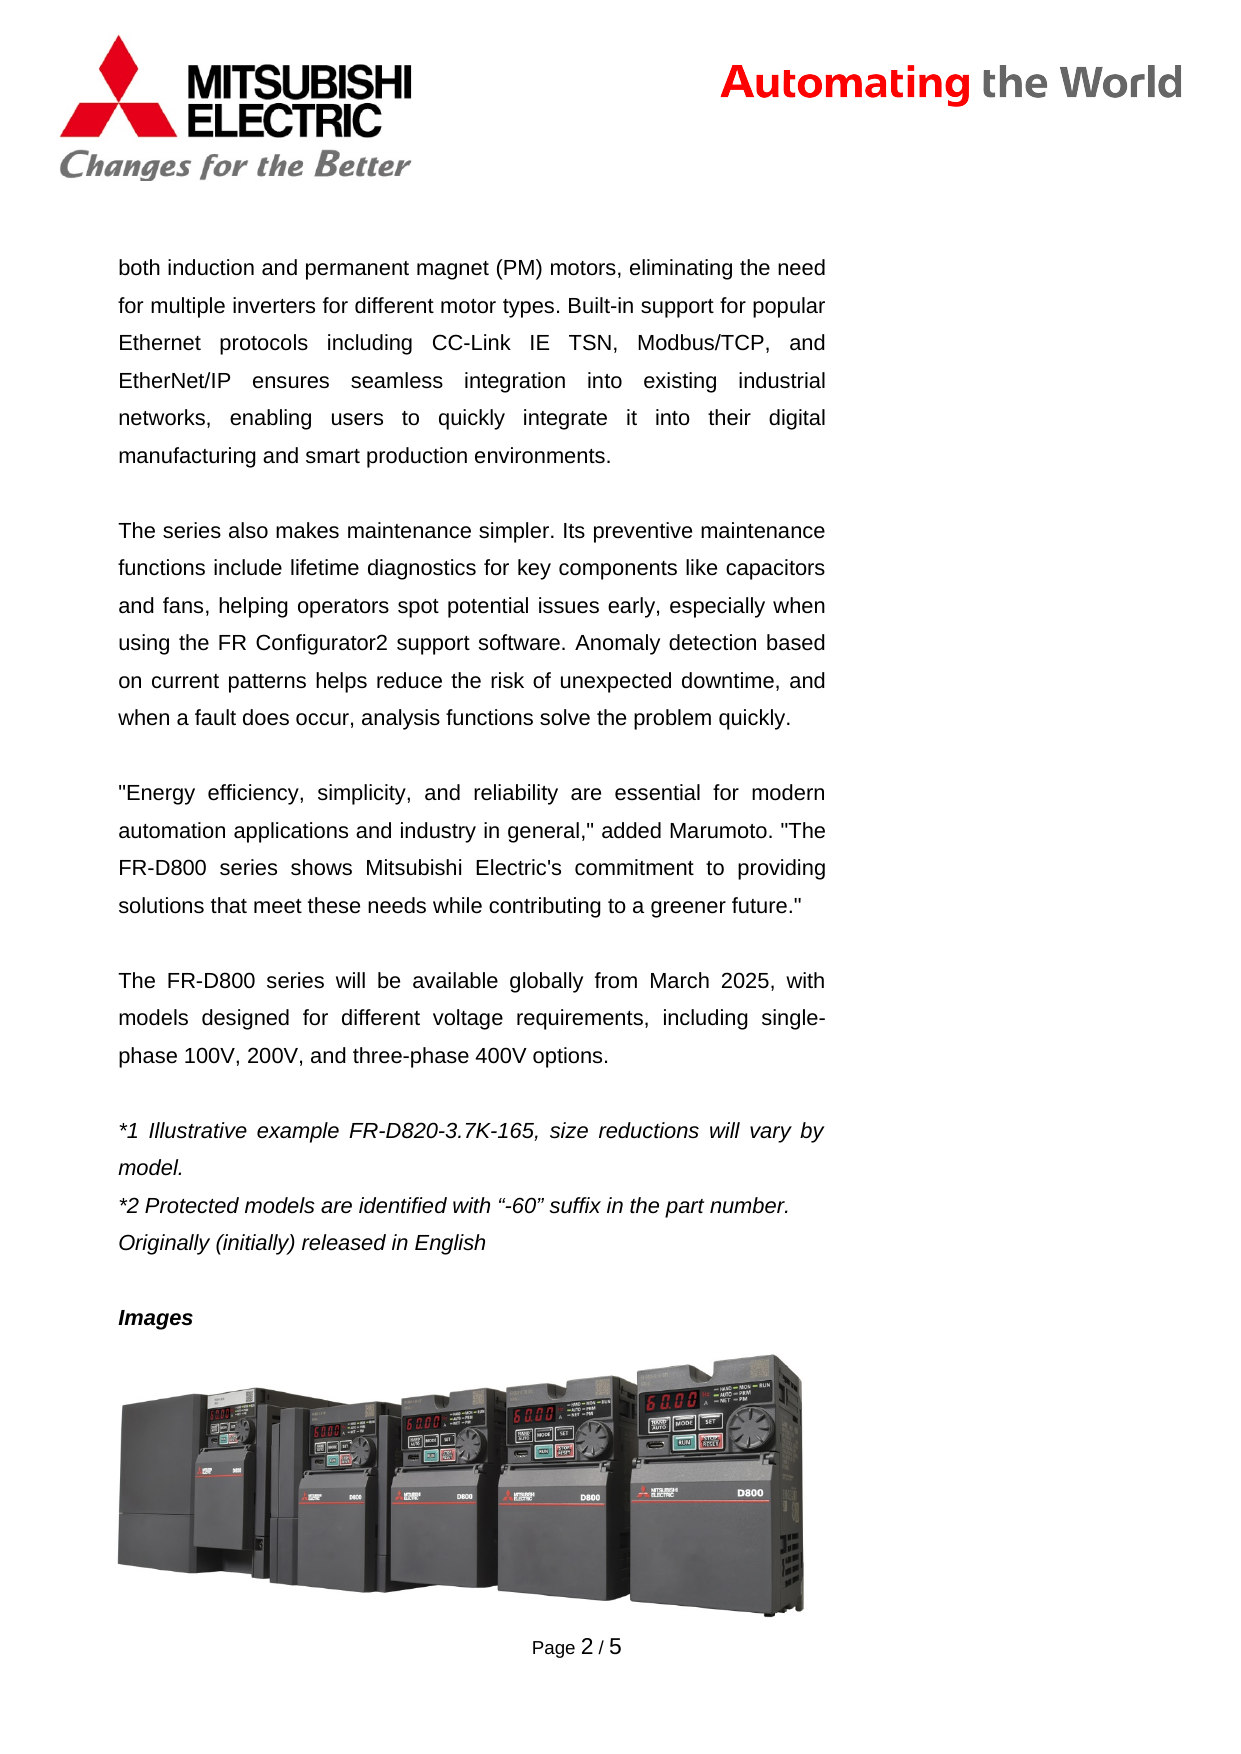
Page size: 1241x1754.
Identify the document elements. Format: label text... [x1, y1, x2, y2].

text Images [118, 1299, 827, 1336]
picture [59, 33, 414, 181]
text *1 Illustrative example FR-D820-3.7K-165, size reductions will vary by model. [118, 1111, 827, 1186]
picture [720, 65, 1182, 107]
text "Energy efficiency, simplicity, and reliability are essential for modern automation applications and industry in general," added Marumoto. "The FR-D800 series shows Mitsubishi Electric's commitment to providing solutions that meet these needs while contributing to a greener future." [118, 774, 827, 924]
text The series also makes maintenance simpler. Its preventive maintenance functions include lifetime diagnostics for key components like capacitors and fans, helping operators spot potential issues early, especially when using the FR Configurator2 support software. Anomaly detection based on current patterns helps reduce the risk of unexpected downtime, and when a fault does occur, analysis functions solve the problem quickly. [118, 511, 827, 736]
text *2 Protected models are identified with “-60” suffix in the part number. [118, 1186, 827, 1224]
text The FR-D800 series will be available globally from March 2025, with models designed for different voltage requirements, including single-phase 100V, 200V, and three-phase 400V options. [118, 961, 827, 1074]
text Originally (initially) released in English [118, 1224, 827, 1261]
picture [108, 1342, 813, 1633]
